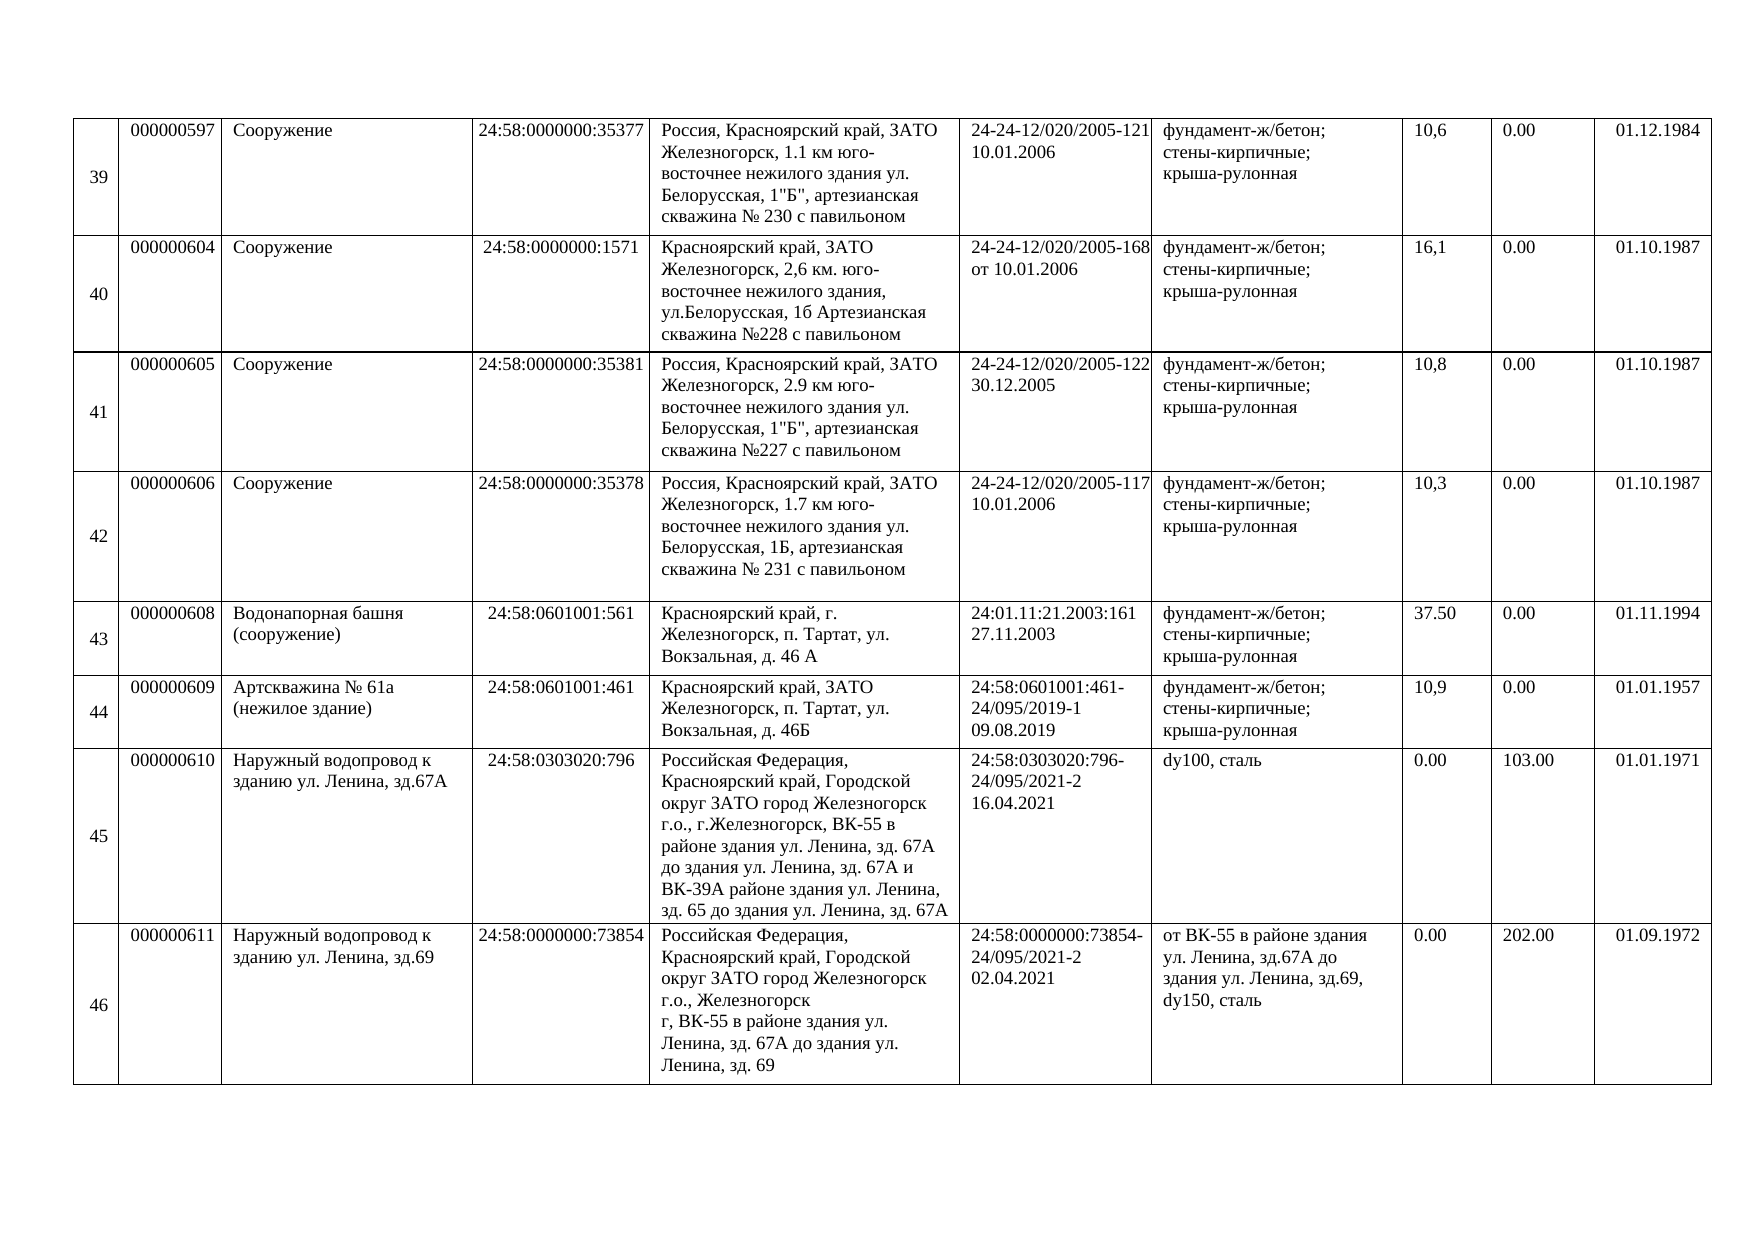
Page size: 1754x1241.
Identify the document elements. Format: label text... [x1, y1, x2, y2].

table_cell 40 [74, 236, 118, 351]
table_cell 01.11.1994 [1595, 602, 1711, 675]
table_cell 24:58:0601001:461-24/095/2019-1 09.08.2019 [960, 676, 1151, 747]
table_cell 24:58:0000000:35381 [473, 353, 649, 471]
table_cell 01.10.1987 [1595, 472, 1711, 601]
table_cell 000000604 [119, 236, 221, 351]
table_cell Сооружение [222, 472, 472, 601]
table_cell 46 [74, 924, 118, 1084]
table_cell фундамент-ж/бетон; стены-кирпичные; крыша-рулонная [1152, 472, 1402, 601]
table_cell 01.01.1957 [1595, 676, 1711, 747]
table_cell Российская Федерация, Красноярский край, Городской округ ЗАТО город Железногорск г.о., г.Железногорск, ВК-55 в районе здания ул. Ленина, зд. 67А до здания ул. Ленина, зд. 67А и ВК-39А районе здания ул. Ленина, зд. 65 до здания ул. Ленина, зд. 67А [650, 749, 959, 923]
table_cell 43 [74, 602, 118, 675]
table_cell Сооружение [222, 353, 472, 471]
table_cell фундамент-ж/бетон; стены-кирпичные; крыша-рулонная [1152, 236, 1402, 351]
table_cell 0.00 [1492, 353, 1594, 471]
table_cell 0.00 [1403, 924, 1491, 1084]
table_cell 24-24-12/020/2005-122 30.12.2005 [960, 353, 1151, 471]
table_cell 01.10.1987 [1595, 353, 1711, 471]
table_cell Россия, Красноярский край, ЗАТО Железногорск, 1.7 км юго-восточнее нежилого здания ул. Белорусская, 1Б, артезианская скважина № 231 с павильоном [650, 472, 959, 601]
table_cell 01.09.1972 [1595, 924, 1711, 1084]
table_cell 24:58:0601001:561 [473, 602, 649, 675]
table_cell 45 [74, 749, 118, 923]
table_cell 24:58:0601001:461 [473, 676, 649, 747]
table_cell 01.01.1971 [1595, 749, 1711, 923]
table_cell 42 [74, 472, 118, 601]
table_cell 0.00 [1492, 676, 1594, 747]
table_cell 0.00 [1492, 472, 1594, 601]
table_cell 10,8 [1403, 353, 1491, 471]
table_cell 01.12.1984 [1595, 119, 1711, 235]
table_cell Красноярский край, ЗАТО Железногорск, п. Тартат, ул. Вокзальная, д. 46Б [650, 676, 959, 747]
table_cell 000000606 [119, 472, 221, 601]
table_cell Россия, Красноярский край, ЗАТО Железногорск, 1.1 км юго-восточнее нежилого здания ул. Белорусская, 1"Б", артезианская скважина № 230 с павильоном [650, 119, 959, 235]
table_cell Наружный водопровод к зданию ул. Ленина, зд.69 [222, 924, 472, 1084]
table_cell 24:01.11:21.2003:161 27.11.2003 [960, 602, 1151, 675]
table_cell 10,9 [1403, 676, 1491, 747]
table_cell Красноярский край, ЗАТО Железногорск, 2,6 км. юго-восточнее нежилого здания, ул.Белорусская, 1б Артезианская скважина №228 с павильоном [650, 236, 959, 351]
table_cell 000000610 [119, 749, 221, 923]
table_cell 0.00 [1403, 749, 1491, 923]
table_cell 24:58:0000000:35378 [473, 472, 649, 601]
table_cell 39 [74, 119, 118, 235]
table_cell 0.00 [1492, 236, 1594, 351]
table_cell 000000611 [119, 924, 221, 1084]
table_cell Водонапорная башня (сооружение) [222, 602, 472, 675]
table_cell 24-24-12/020/2005-168 от 10.01.2006 [960, 236, 1151, 351]
table_cell 24:58:0303020:796-24/095/2021-2 16.04.2021 [960, 749, 1151, 923]
table_cell фундамент-ж/бетон; стены-кирпичные; крыша-рулонная [1152, 676, 1402, 747]
table_cell 16,1 [1403, 236, 1491, 351]
table_cell Россия, Красноярский край, ЗАТО Железногорск, 2.9 км юго-восточнее нежилого здания ул. Белорусская, 1"Б", артезианская скважина №227 с павильоном [650, 353, 959, 471]
table_cell 24:58:0000000:73854-24/095/2021-2 02.04.2021 [960, 924, 1151, 1084]
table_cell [1152, 119, 1402, 235]
table_cell 000000597 [119, 119, 221, 235]
table_cell от ВК-55 в районе здания ул. Ленина, зд.67А до здания ул. Ленина, зд.69, dy150, сталь [1152, 924, 1402, 1084]
table_cell Сооружение [222, 236, 472, 351]
table_cell 0.00 [1492, 119, 1594, 235]
table_cell Наружный водопровод к зданию ул. Ленина, зд.67А [222, 749, 472, 923]
table_cell 000000605 [119, 353, 221, 471]
table_cell фундамент-ж/бетон; стены-кирпичные; крыша-рулонная [1152, 602, 1402, 675]
table_cell dy100, сталь [1152, 749, 1402, 923]
table_cell Красноярский край, г. Железногорск, п. Тартат, ул. Вокзальная, д. 46 А [650, 602, 959, 675]
table_cell 01.10.1987 [1595, 236, 1711, 351]
table_cell 0.00 [1492, 602, 1594, 675]
table_cell Артскважина № 61а (нежилое здание) [222, 676, 472, 747]
table_cell 44 [74, 676, 118, 747]
table_cell фундамент-ж/бетон; стены-кирпичные; крыша-рулонная [1152, 353, 1402, 471]
table_cell 202.00 [1492, 924, 1594, 1084]
table_cell 24-24-12/020/2005-117 10.01.2006 [960, 472, 1151, 601]
table_cell 10,6 [1403, 119, 1491, 235]
table_cell 24:58:0000000:73854 [473, 924, 649, 1084]
table_cell 41 [74, 353, 118, 471]
table_cell 10,3 [1403, 472, 1491, 601]
table_cell Российская Федерация, Красноярский край, Городской округ ЗАТО город Железногорск г.о., Железногорск г, ВК-55 в районе здания ул. Ленина, зд. 67А до здания ул. Ленина, зд. 69 [650, 924, 959, 1084]
table_cell 103.00 [1492, 749, 1594, 923]
table_cell 24-24-12/020/2005-121 10.01.2006 [960, 119, 1151, 235]
table_cell Сооружение [222, 119, 472, 235]
table_cell 000000608 [119, 602, 221, 675]
table_cell 24:58:0000000:1571 [473, 236, 649, 351]
table_cell 000000609 [119, 676, 221, 747]
table_cell 24:58:0303020:796 [473, 749, 649, 923]
table_cell 37.50 [1403, 602, 1491, 675]
table_cell 24:58:0000000:35377 [473, 119, 649, 235]
